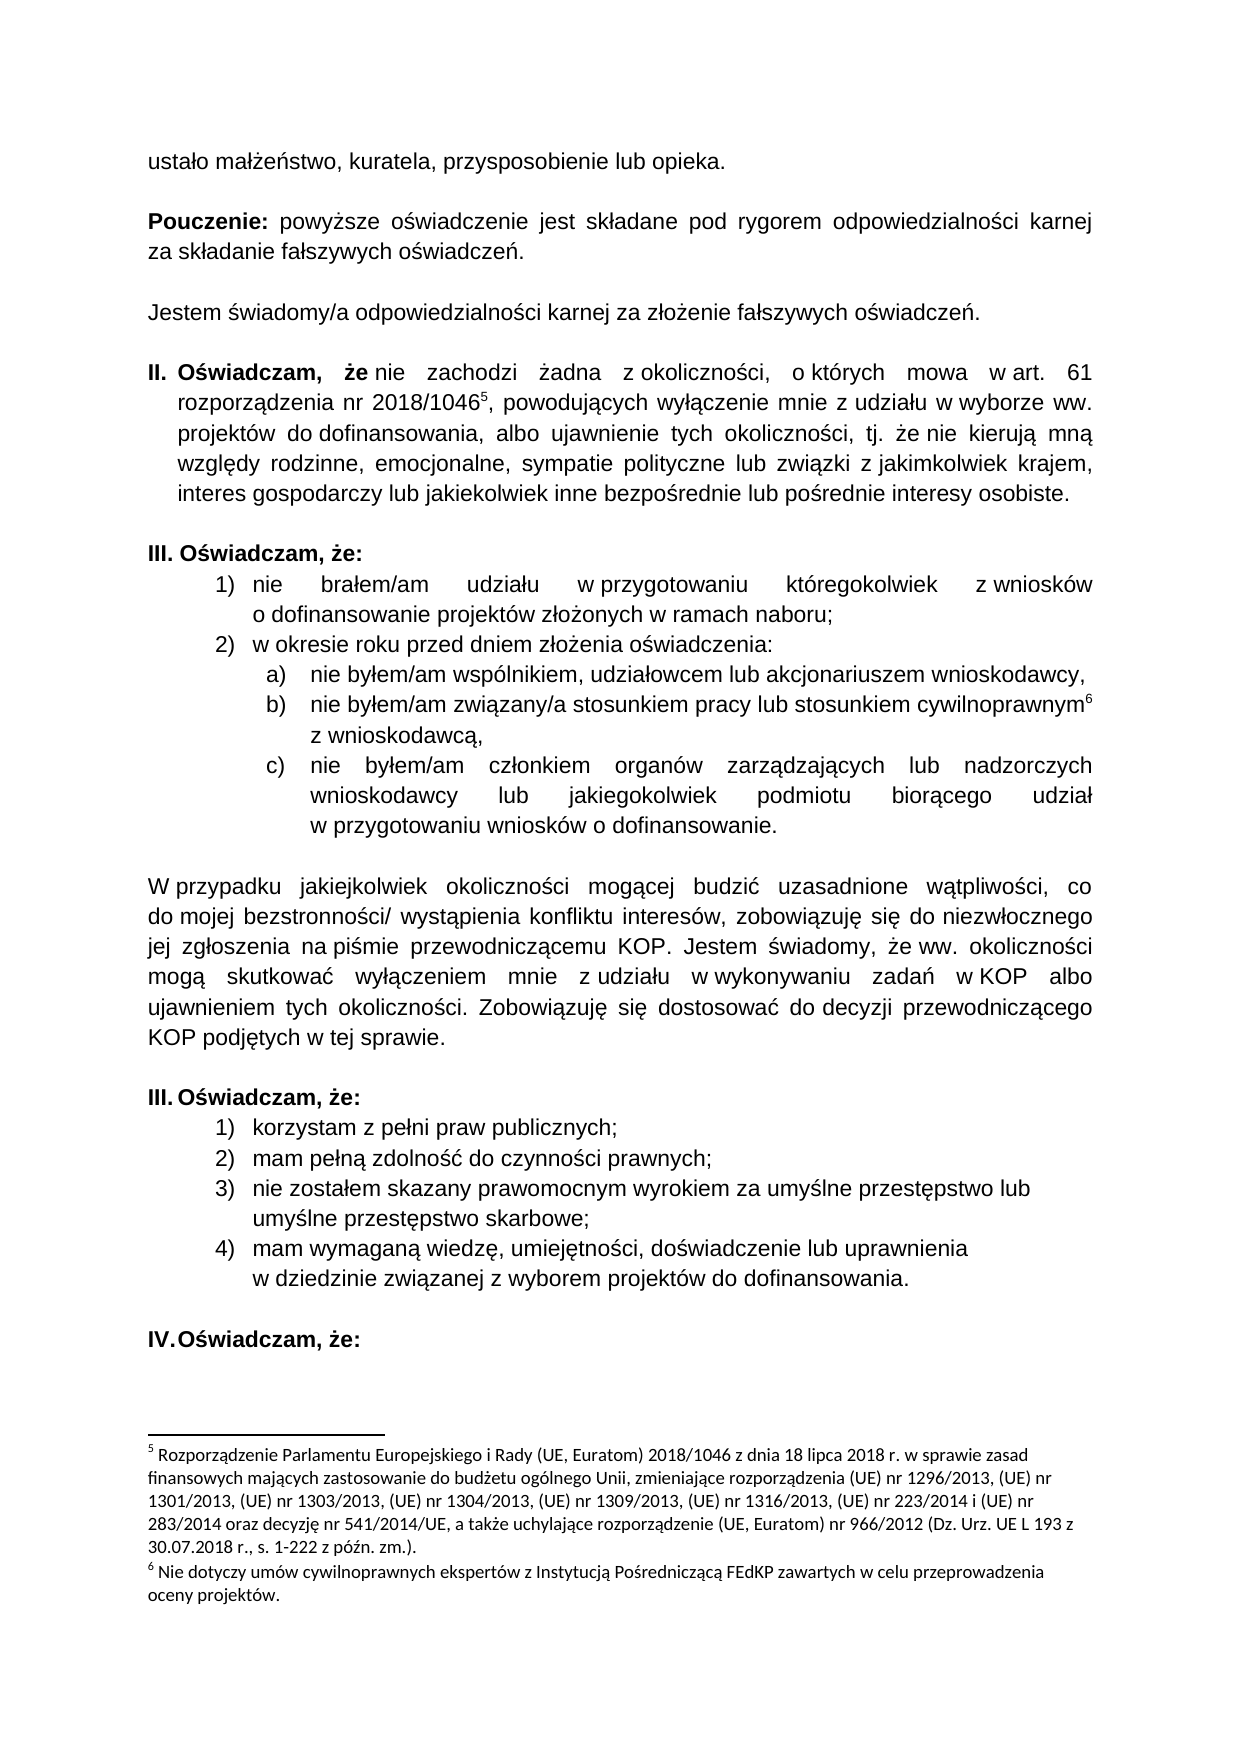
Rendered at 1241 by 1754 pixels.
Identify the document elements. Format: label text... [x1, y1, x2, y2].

list nie byłem/am członkiem organów zarządzających lub nadzorczych wnioskodawcy lub jakiegokolwiek podmiotu biorącego udział w przygotowaniu wniosków o dofinansowanie. [266, 752, 1093, 838]
list Oświadczam, że: [148, 1326, 1093, 1352]
list korzystam z pełni praw publicznych; [215, 1114, 1093, 1141]
list nie byłem/am wspólnikiem, udziałowcem lub akcjonariuszem wnioskodawcy, [266, 661, 1093, 687]
text W przypadku jakiejkolwiek okoliczności mogącej budzić uzasadnione wątpliwości, co do mojej bezstronności/ wystąpienia konfliktu interesów, zobowiązuję się do niezwłocznego jej zgłoszenia na piśmie przewodniczącemu KOP. Jestem świadomy, że ww. okoliczności mogą skutkować wyłączeniem mnie z udziału w wykonywaniu zadań w KOP albo ujawnieniem tych okoliczności. Zobowiązuję się dostosować do decyzji przewodniczącego KOP podjętych w tej sprawie. [148, 873, 1093, 1050]
list nie zostałem skazany prawomocnym wyrokiem za umyślne przestępstwo lub umyślne przestępstwo skarbowe; [215, 1175, 1093, 1231]
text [148, 148, 1093, 174]
list Oświadczam, że nie zachodzi żadna z okoliczności, o których mowa w art. 61 rozporządzenia nr 2018/1046, powodujących wyłączenie mnie z udziału w wyborze ww. projektów do dofinansowania, albo ujawnienie tych okoliczności, tj. że nie kierują mną względy rodzinne, emocjonalne, sympatie polityczne lub związki z jakimkolwiek krajem, interes gospodarczy lub jakiekolwiek inne bezpośrednie lub pośrednie interesy osobiste. [148, 359, 1093, 506]
list mam pełną zdolność do czynności prawnych; [215, 1144, 1093, 1171]
list mam wymaganą wiedzę, umiejętności, doświadczenie lub uprawnienia w dziedzinie związanej z wyborem projektów do dofinansowania. [215, 1235, 1093, 1292]
text III. Oświadczam, że: [148, 540, 1093, 567]
text Jestem świadomy/a odpowiedzialności karnej za złożenie fałszywych oświadczeń. [148, 299, 1093, 325]
list w okresie roku przed dniem złożenia oświadczenia: [215, 631, 1093, 657]
list Oświadczam, że: [148, 1084, 1093, 1110]
text Pouczenie: powyższe oświadczenie jest składane pod rygorem odpowiedzialności karnej za składanie fałszywych oświadczeń. [148, 208, 1093, 264]
list nie byłem/am związany/a stosunkiem pracy lub stosunkiem cywilnoprawnym z wnioskodawcą, [266, 691, 1093, 748]
list nie brałem/am udziału w przygotowaniu któregokolwiek z wniosków o dofinansowanie projektów złożonych w ramach naboru; [215, 571, 1093, 627]
